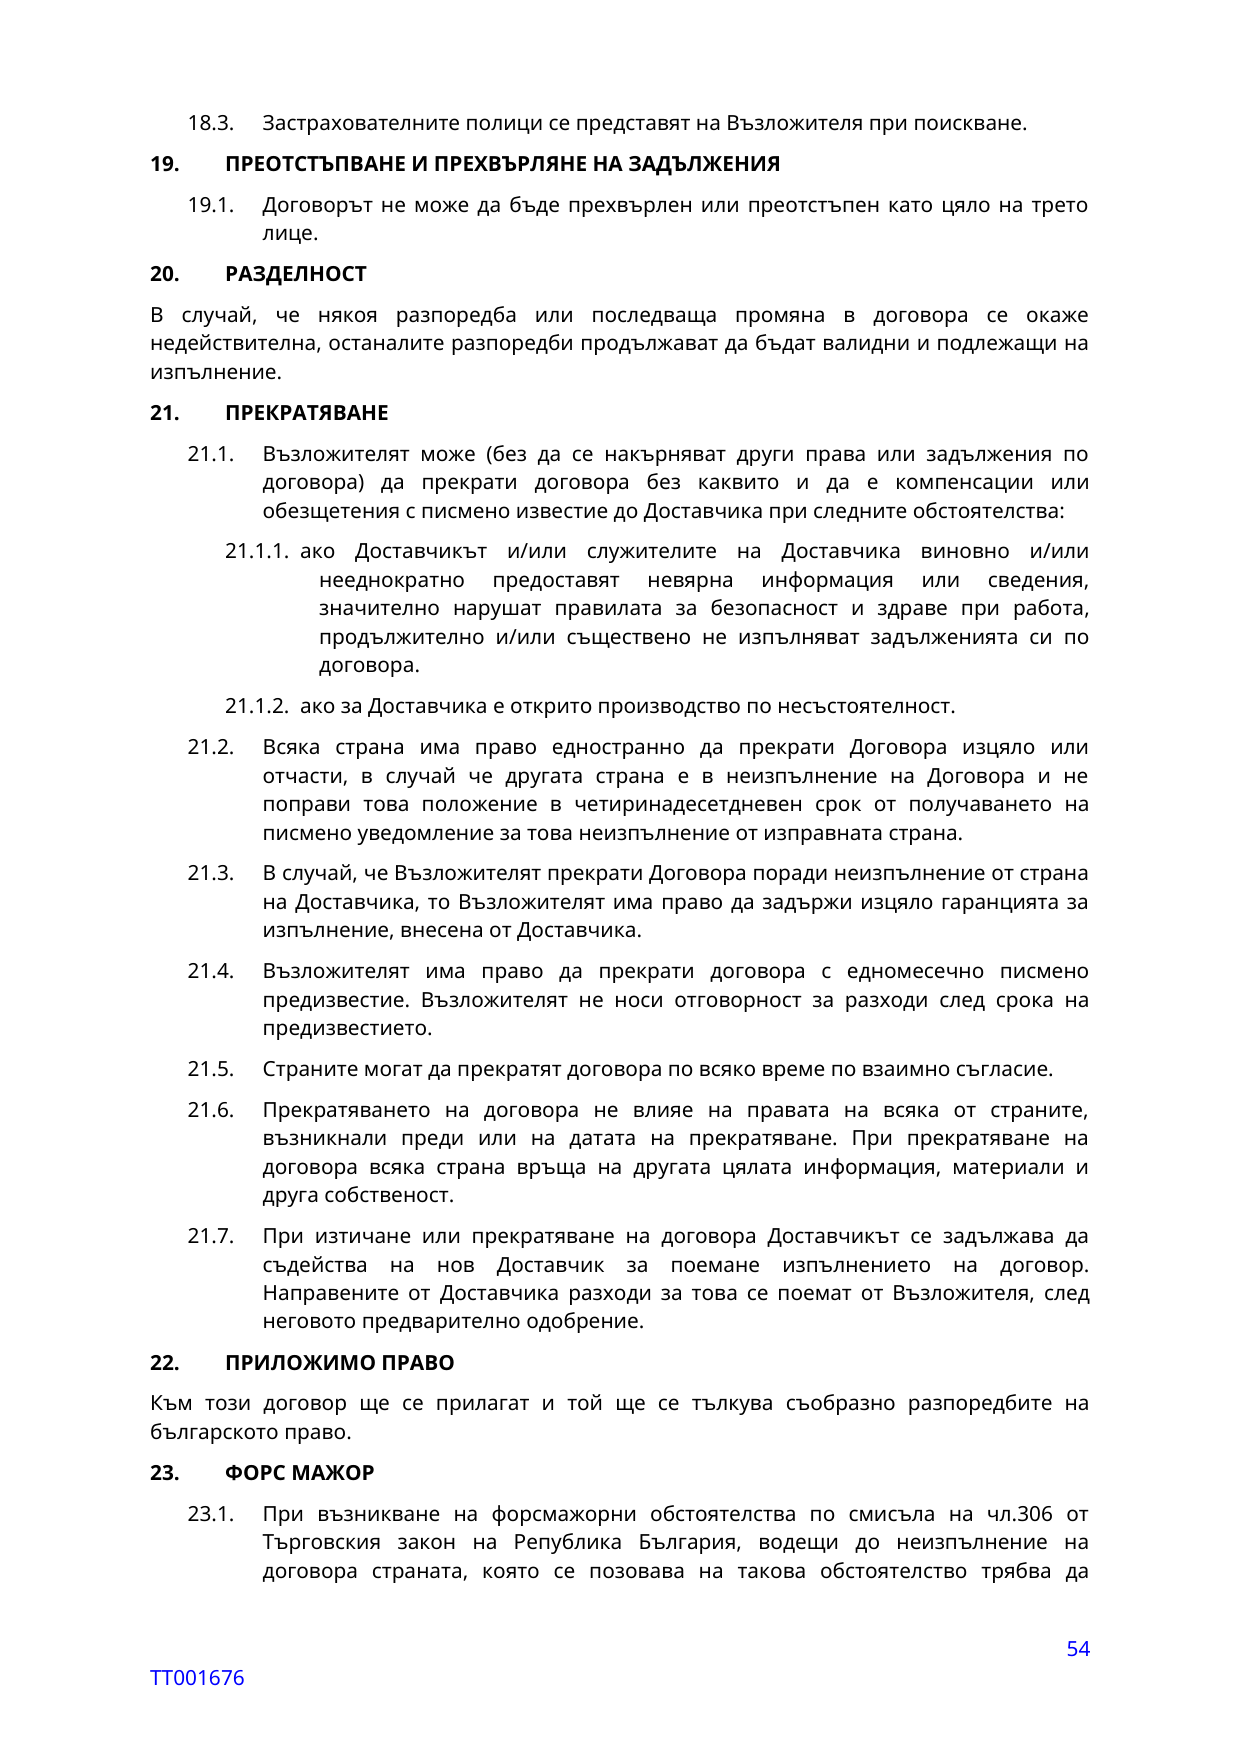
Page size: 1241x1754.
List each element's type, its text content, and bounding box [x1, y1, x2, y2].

list Възложителят може (без да се накърняват други права или задължения по договора) да прекрати договора без каквито и да е компенсации или обезщетения с писмено известие до Доставчика при следните обстоятелства: [187, 439, 1090, 524]
list Прекратяването на договора не влияе на правата на всяка от страните, възникнали преди или на датата на прекратяване. При прекратяване на договора всяка страна връща на другата цялата информация, материали и друга собственост. [187, 1095, 1090, 1209]
text Към този договор ще се прилагат и той ще се тълкува съобразно разпоредбите на българското право. [150, 1388, 1090, 1445]
text В случай, че някоя разпоредба или последваща промяна в договора се окаже недействителна, останалите разпоредби продължават да бъдат валидни и подлежащи на изпълнение. [150, 300, 1090, 385]
list Застрахователните полици се представят на Възложителя при поискване. [187, 108, 1090, 136]
list Всяка страна има право едностранно да прекрати Договора изцяло или отчасти, в случай че другата страна е в неизпълнение на Договора и не поправи това положение в четиринадесетдневен срок от получаването на писмено уведомление за това неизпълнение от изправната страна. [187, 732, 1090, 846]
list ако за Доставчика е открито производство по несъстоятелност. [225, 691, 1090, 720]
list При изтичане или прекратяване на договора Доставчикът се задължава да съдейства на нов Доставчик за поемане изпълнението на договор. Направените от Доставчика разходи за това се поемат от Възложителя, след неговото предварително одобрение. [187, 1221, 1090, 1335]
list ПРИЛОЖИМО ПРАВО [150, 1348, 1090, 1376]
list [187, 1499, 1090, 1584]
list В случай, че Възложителят прекрати Договора поради неизпълнение от страна на Доставчика, то Възложителят има право да задържи изцяло гаранцията за изпълнение, внесена от Доставчика. [187, 858, 1090, 944]
list Договорът не може да бъде прехвърлен или преотстъпен като цяло на трето лице. [187, 190, 1090, 247]
list ако Доставчикът и/или служителите на Доставчика виновно и/или нееднократно предоставят невярна информация или сведения, значително нарушат правилата за безопасност и здраве при работа, продължително и/или съществено не изпълняват задълженията си по договора. [225, 537, 1090, 679]
list Възложителят има право да прекрати договора с едномесечно писмено предизвестие. Възложителят не носи отговорност за разходи след срока на предизвестието. [187, 956, 1090, 1042]
list ПРЕОТСТЪПВАНЕ И ПРЕХВЪРЛЯНЕ НА ЗАДЪЛЖЕНИЯ [150, 149, 1090, 177]
list РАЗДЕЛНОСТ [150, 259, 1090, 288]
list ПРЕКРАТЯВАНЕ [150, 398, 1090, 426]
list ФОРС МАЖОР [150, 1458, 1090, 1486]
list Страните могат да прекратят договора по всяко време по взаимно съгласие. [187, 1054, 1090, 1083]
